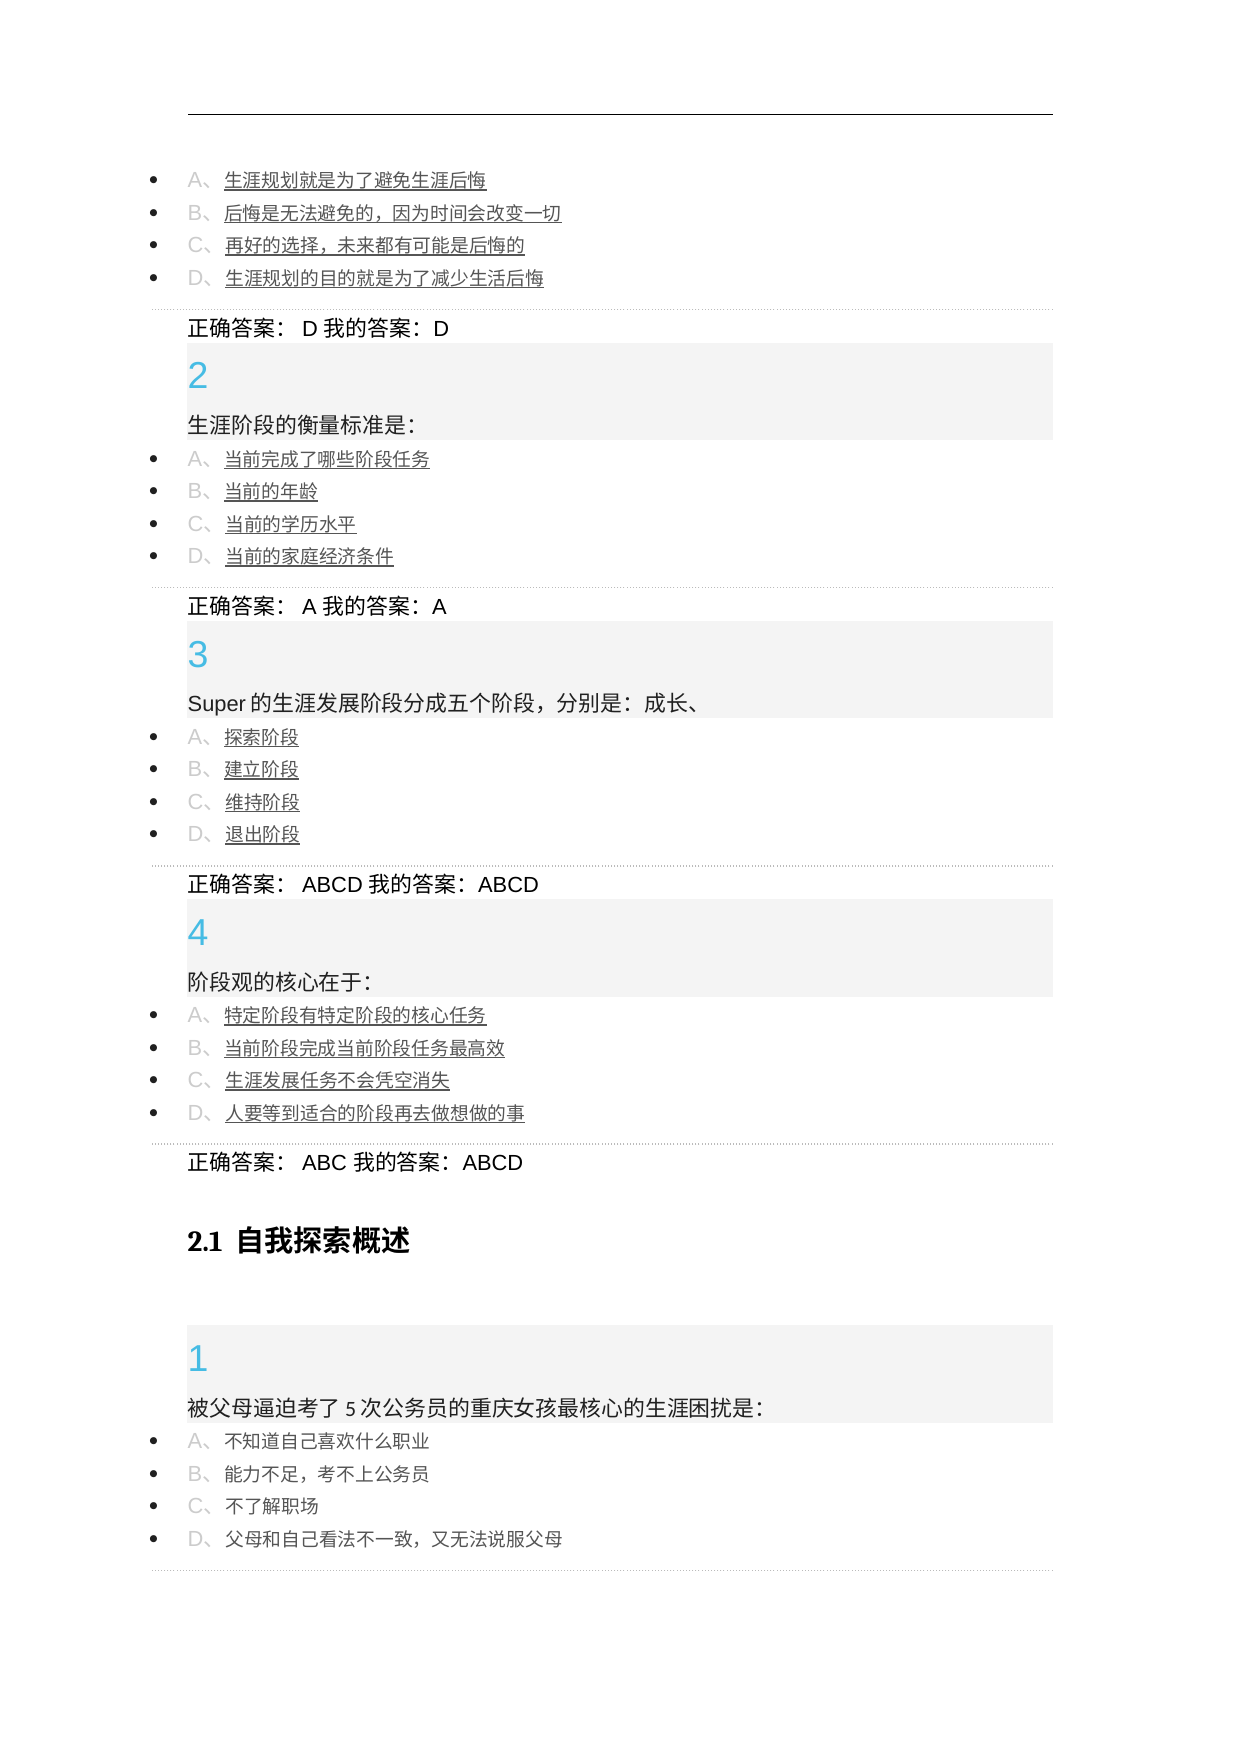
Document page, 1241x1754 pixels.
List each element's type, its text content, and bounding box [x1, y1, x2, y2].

list A、生涯规划就是为了避免生涯后悔 [150, 162, 1053, 194]
list A、不知道自己喜欢什么职业 [150, 1423, 1053, 1455]
list A、当前完成了哪些阶段任务 [150, 440, 1053, 473]
list D、父母和自己看法不一致，又无法说服父母 [150, 1520, 1053, 1571]
text 被父母逼迫考了5次公务员的重庆女孩最核心的生涯困扰是： [187, 1390, 1053, 1423]
list C、生涯发展任务不会凭空消失 [150, 1062, 1053, 1094]
list A、探索阶段 [150, 718, 1053, 751]
text 正确答案： ABC 我的答案：ABCD [187, 1145, 1053, 1177]
text 阶段观的核心在于： [187, 964, 1053, 997]
list C、当前的学历水平 [150, 505, 1053, 538]
list D、当前的家庭经济条件 [150, 538, 1053, 588]
text 生涯阶段的衡量标准是： [187, 408, 1053, 440]
list A、特定阶段有特定阶段的核心任务 [150, 997, 1053, 1029]
list B、当前的年龄 [150, 473, 1053, 505]
text Super的生涯发展阶段分成五个阶段，分别是：成长、 [187, 686, 1053, 718]
list D、退出阶段 [150, 816, 1053, 867]
text 2 [187, 343, 1053, 408]
list B、当前阶段完成当前阶段任务最高效 [150, 1029, 1053, 1062]
list B、后悔是无法避免的，因为时间会改变一切 [150, 194, 1053, 227]
list C、再好的选择，未来都有可能是后悔的 [150, 227, 1053, 259]
text 1 [187, 1325, 1053, 1390]
list B、能力不足，考不上公务员 [150, 1455, 1053, 1488]
text 正确答案： A 我的答案：A [187, 588, 1053, 621]
text 3 [187, 621, 1053, 686]
list C、维持阶段 [150, 783, 1053, 816]
list D、生涯规划的目的就是为了减少生活后悔 [150, 259, 1053, 310]
text 正确答案： D 我的答案：D [187, 310, 1053, 343]
subtitle 2.1 自我探索概述 [187, 1207, 1053, 1272]
list B、建立阶段 [150, 751, 1053, 783]
text 4 [187, 899, 1053, 964]
text 正确答案： ABCD 我的答案：ABCD [187, 867, 1053, 899]
list D、人要等到适合的阶段再去做想做的事 [150, 1094, 1053, 1145]
list C、不了解职场 [150, 1488, 1053, 1520]
